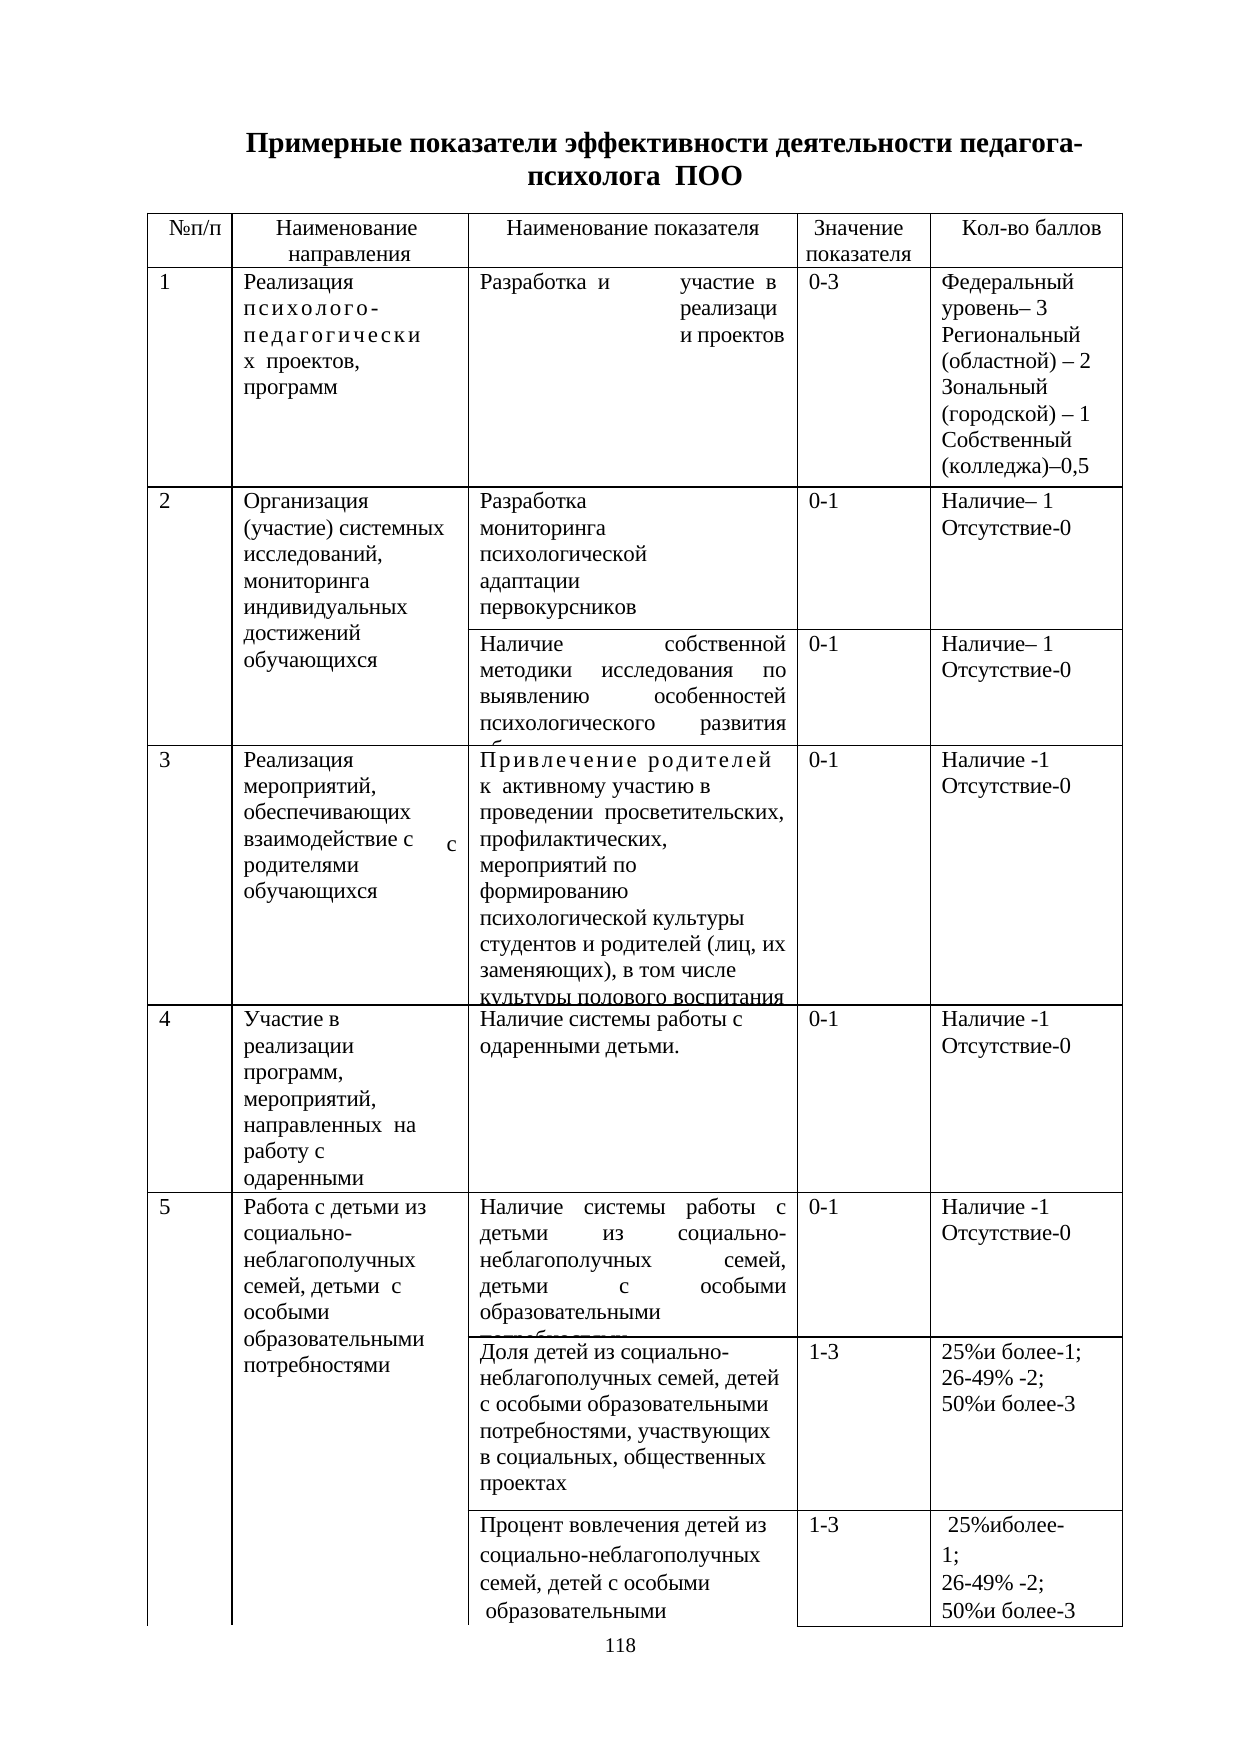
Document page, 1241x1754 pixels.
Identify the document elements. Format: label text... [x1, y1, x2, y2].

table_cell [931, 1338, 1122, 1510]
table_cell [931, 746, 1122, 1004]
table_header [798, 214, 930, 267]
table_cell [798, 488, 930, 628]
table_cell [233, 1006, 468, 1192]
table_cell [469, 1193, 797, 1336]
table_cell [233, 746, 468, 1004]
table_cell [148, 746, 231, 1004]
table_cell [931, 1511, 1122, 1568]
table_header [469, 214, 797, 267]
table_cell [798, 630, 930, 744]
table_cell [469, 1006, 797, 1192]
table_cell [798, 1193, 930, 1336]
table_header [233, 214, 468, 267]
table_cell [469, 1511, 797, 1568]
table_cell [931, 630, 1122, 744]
text Примерные показатели эффективности деятельности педагога-психолога ПОО [162, 125, 1107, 192]
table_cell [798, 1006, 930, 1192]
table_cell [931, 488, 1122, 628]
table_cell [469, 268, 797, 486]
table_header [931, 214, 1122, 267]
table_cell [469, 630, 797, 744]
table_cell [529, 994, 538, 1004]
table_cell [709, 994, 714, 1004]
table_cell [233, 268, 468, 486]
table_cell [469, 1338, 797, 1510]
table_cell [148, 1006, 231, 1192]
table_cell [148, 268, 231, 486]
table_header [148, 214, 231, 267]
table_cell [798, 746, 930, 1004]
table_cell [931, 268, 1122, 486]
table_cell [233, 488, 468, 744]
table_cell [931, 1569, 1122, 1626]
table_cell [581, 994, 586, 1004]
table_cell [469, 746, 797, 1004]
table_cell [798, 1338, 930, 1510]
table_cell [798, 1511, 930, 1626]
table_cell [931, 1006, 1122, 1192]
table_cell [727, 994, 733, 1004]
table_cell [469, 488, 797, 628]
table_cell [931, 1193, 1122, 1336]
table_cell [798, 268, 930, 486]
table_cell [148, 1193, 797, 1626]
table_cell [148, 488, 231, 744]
